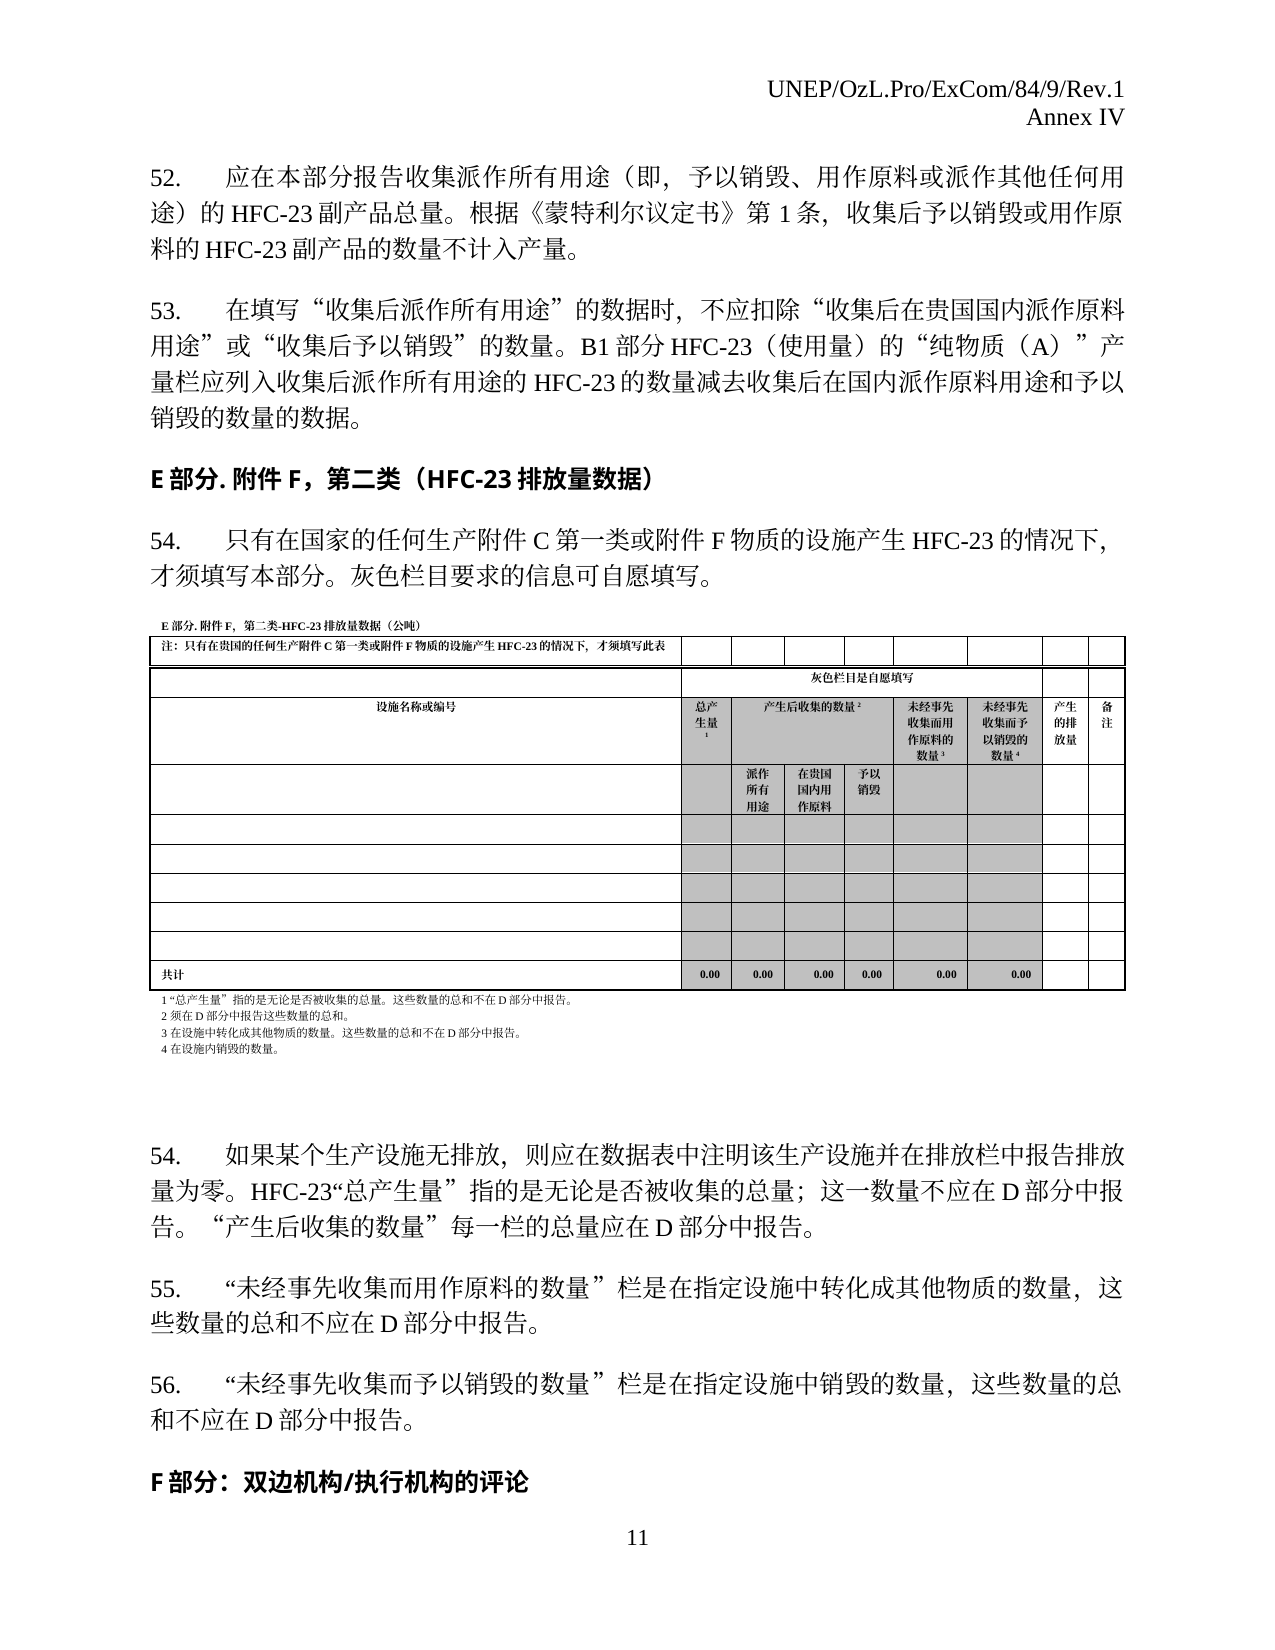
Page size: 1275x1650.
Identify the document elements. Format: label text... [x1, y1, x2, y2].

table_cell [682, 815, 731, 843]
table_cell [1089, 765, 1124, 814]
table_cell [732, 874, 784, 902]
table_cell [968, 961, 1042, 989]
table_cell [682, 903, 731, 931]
subtitle 在填写“收集后派作所有用途”的数据时，不应扣除“收集后在贵国国内派作原料用途”或“收集后予以销毁”的数量。B1部分HFC-23（使用量）的“纯物质（A）”产量栏应列入收集后派作所有用途的HFC-23的数量减去收集后在国内派作原料用途和予以销毁的数量的数据。 [150, 290, 1125, 434]
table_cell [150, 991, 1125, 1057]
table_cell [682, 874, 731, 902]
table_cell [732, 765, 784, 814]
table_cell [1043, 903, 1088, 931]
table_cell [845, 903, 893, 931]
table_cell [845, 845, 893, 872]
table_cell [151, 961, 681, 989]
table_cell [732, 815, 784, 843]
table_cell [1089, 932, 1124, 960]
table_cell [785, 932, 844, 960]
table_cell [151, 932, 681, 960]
subtitle 只有在国家的任何生产附件C第一类或附件F物质的设施产生HFC-23的情况下，才须填写本部分。灰色栏目要求的信息可自愿填写。 [150, 520, 1125, 592]
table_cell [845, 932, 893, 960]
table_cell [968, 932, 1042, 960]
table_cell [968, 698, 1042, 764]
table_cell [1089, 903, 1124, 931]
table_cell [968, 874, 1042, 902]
table_cell [785, 637, 844, 665]
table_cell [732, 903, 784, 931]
table_cell [894, 637, 967, 665]
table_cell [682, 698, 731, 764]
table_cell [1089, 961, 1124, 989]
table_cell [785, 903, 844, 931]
table_cell [845, 637, 893, 665]
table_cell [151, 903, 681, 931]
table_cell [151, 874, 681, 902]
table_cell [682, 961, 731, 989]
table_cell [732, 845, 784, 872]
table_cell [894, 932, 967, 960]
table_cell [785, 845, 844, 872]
table_cell [1043, 669, 1088, 697]
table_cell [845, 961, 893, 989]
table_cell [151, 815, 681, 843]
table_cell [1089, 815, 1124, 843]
table_cell [968, 637, 1042, 665]
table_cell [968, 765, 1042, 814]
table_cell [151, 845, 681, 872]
table_cell 注：只有在贵国的任何生产附件C第一类或附件F物质的设施产生HFC-23的情况下，才须填写此表 [151, 637, 681, 665]
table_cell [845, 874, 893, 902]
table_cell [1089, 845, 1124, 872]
table_cell [1043, 637, 1088, 665]
table_cell [1089, 637, 1124, 665]
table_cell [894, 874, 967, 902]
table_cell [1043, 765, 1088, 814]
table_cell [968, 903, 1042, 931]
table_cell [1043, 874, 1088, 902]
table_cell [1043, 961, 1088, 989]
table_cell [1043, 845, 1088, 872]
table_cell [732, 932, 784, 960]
subtitle 应在本部分报告收集派作所有用途（即，予以销毁、用作原料或派作其他任何用途）的HFC-23副产品总量。根据《蒙特利尔议定书》第1条，收集后予以销毁或用作原料的HFC-23副产品的数量不计入产量。 [150, 158, 1125, 265]
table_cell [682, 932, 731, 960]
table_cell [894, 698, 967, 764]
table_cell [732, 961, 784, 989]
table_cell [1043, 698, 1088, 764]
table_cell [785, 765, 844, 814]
table_cell [151, 669, 681, 697]
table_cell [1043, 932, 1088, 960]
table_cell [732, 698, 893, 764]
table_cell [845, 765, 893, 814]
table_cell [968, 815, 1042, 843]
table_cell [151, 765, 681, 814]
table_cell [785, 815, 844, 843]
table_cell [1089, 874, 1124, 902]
subtitle E部分. 附件F，第二类（HFC-23排放量数据） [150, 459, 1125, 495]
table_cell [682, 637, 731, 665]
table_cell [732, 637, 784, 665]
subtitle 54. 如果某个生产设施无排放，则应在数据表中注明该生产设施并在排放栏中报告排放量为零。HFC-23“总产生量”指的是无论是否被收集的总量；这一数量不应在D部分中报告。“产生后收集的数量”每一栏的总量应在D部分中报告。 [150, 1135, 1125, 1243]
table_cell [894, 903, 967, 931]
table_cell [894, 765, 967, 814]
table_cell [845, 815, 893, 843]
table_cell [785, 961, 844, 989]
subtitle “未经事先收集而用作原料的数量”栏是在指定设施中转化成其他物质的数量，这些数量的总和不应在D部分中报告。 [150, 1268, 1125, 1340]
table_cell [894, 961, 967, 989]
subtitle F部分：双边机构/执行机构的评论 [150, 1462, 1125, 1498]
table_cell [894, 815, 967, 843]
table_cell [1089, 669, 1124, 697]
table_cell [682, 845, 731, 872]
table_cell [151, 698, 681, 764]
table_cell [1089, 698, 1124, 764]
subtitle “未经事先收集而予以销毁的数量”栏是在指定设施中销毁的数量，这些数量的总和不应在D部分中报告。 [150, 1365, 1125, 1437]
table_cell 灰色栏目是自愿填写 [682, 669, 1042, 697]
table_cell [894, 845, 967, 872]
table_header E部分. 附件F，第二类-HFC-23排放量数据（公吨） [150, 617, 1125, 634]
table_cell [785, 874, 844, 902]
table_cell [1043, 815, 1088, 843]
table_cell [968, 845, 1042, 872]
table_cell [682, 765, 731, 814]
